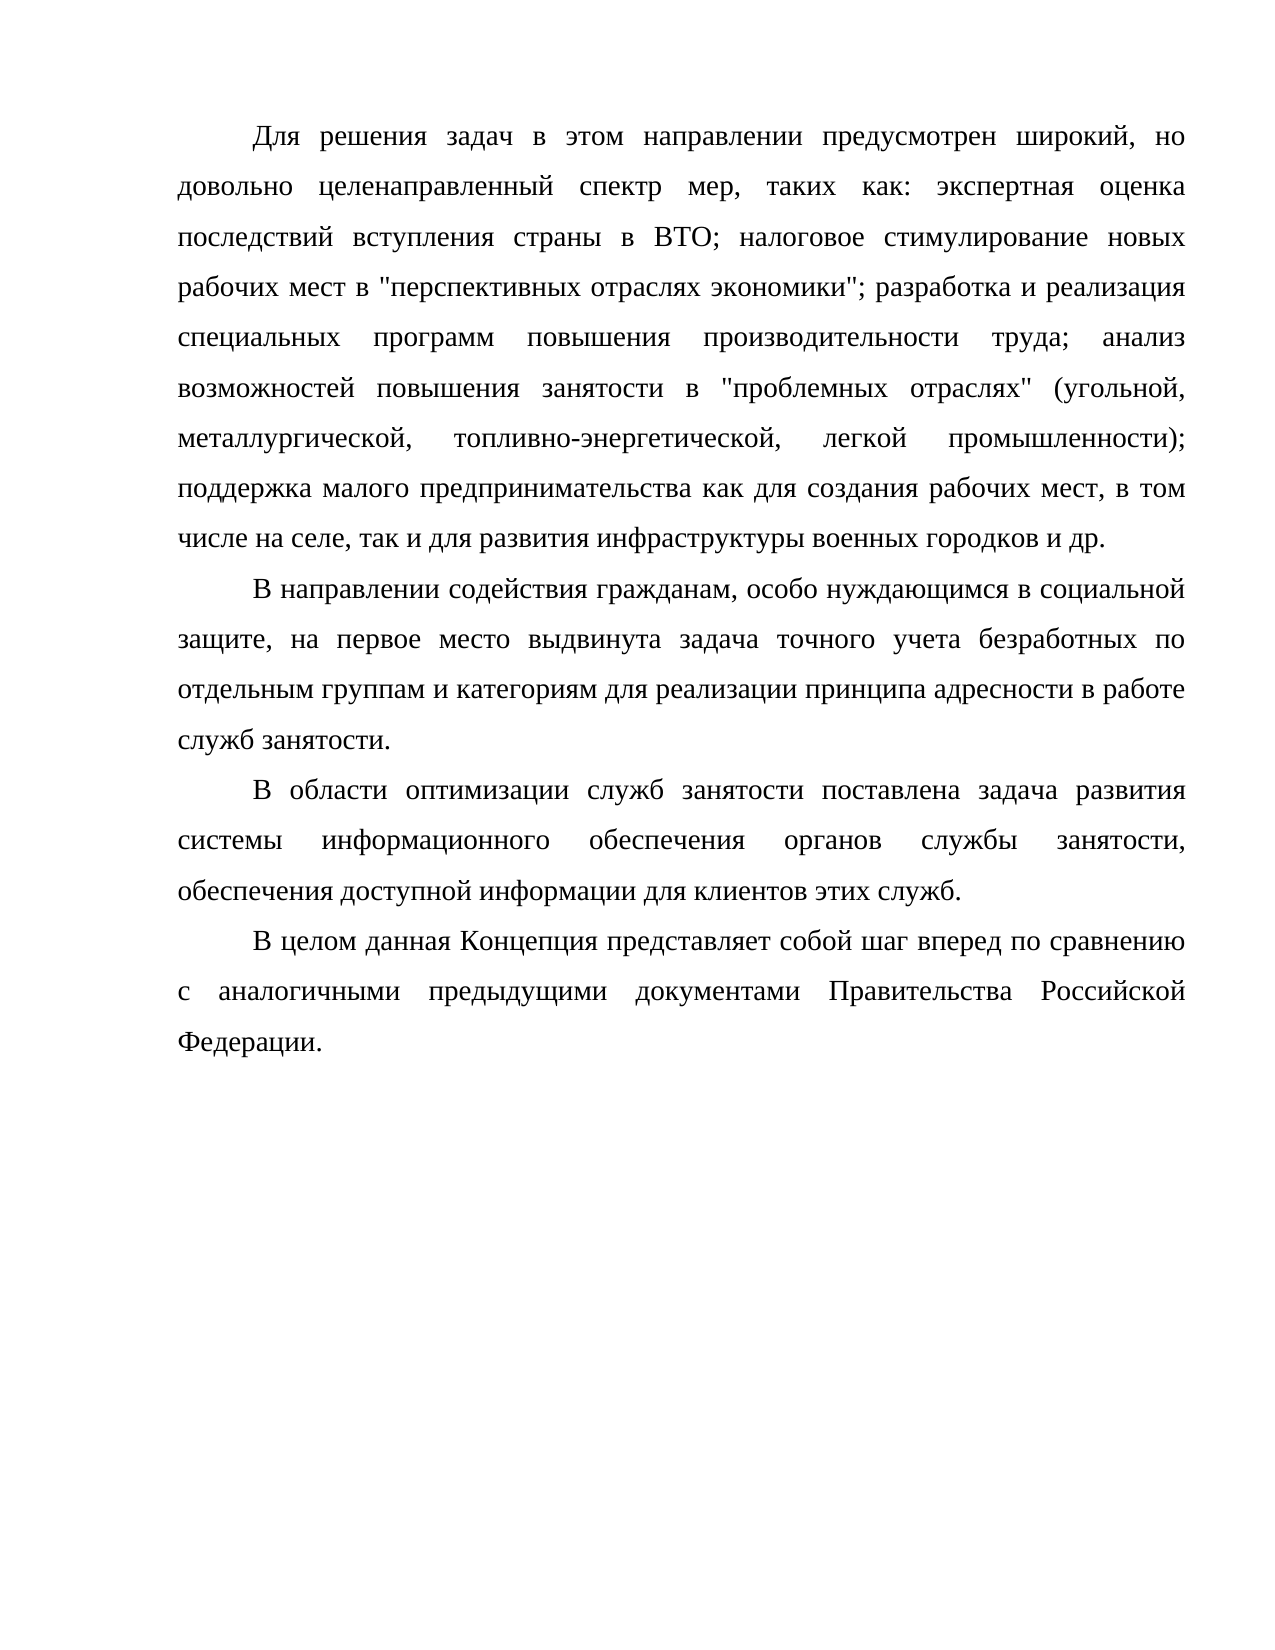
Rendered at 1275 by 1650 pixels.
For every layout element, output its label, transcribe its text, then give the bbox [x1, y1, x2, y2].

text В целом данная Концепция представляет собой шаг вперед по сравнению с аналогичными предыдущими документами Правительства Российской Федерации. [177, 923, 1186, 1057]
text В области оптимизации служб занятости поставлена задача развития системы информационного обеспечения органов службы занятости, обеспечения доступной информации для клиентов этих служб. [177, 772, 1186, 906]
text В направлении содействия гражданам, особо нуждающимся в социальной защите, на первое место выдвинута задача точного учета безработных по отдельным группам и категориям для реализации принципа адресности в работе служб занятости. [177, 571, 1186, 755]
text Для решения задач в этом направлении предусмотрен широкий, но довольно целенаправленный спектр мер, таких как: экспертная оценка последствий вступления страны в ВТО; налоговое стимулирование новых рабочих мест в "перспективных отраслях экономики"; разработка и реализация специальных программ повышения производительности труда; анализ возможностей повышения занятости в "проблемных отраслях" (угольной, металлургической, топливно-энергетической, легкой промышленности); поддержка малого предпринимательства как для создания рабочих мест, в том числе на селе, так и для развития инфраструктуры военных городков и др. [177, 118, 1186, 554]
